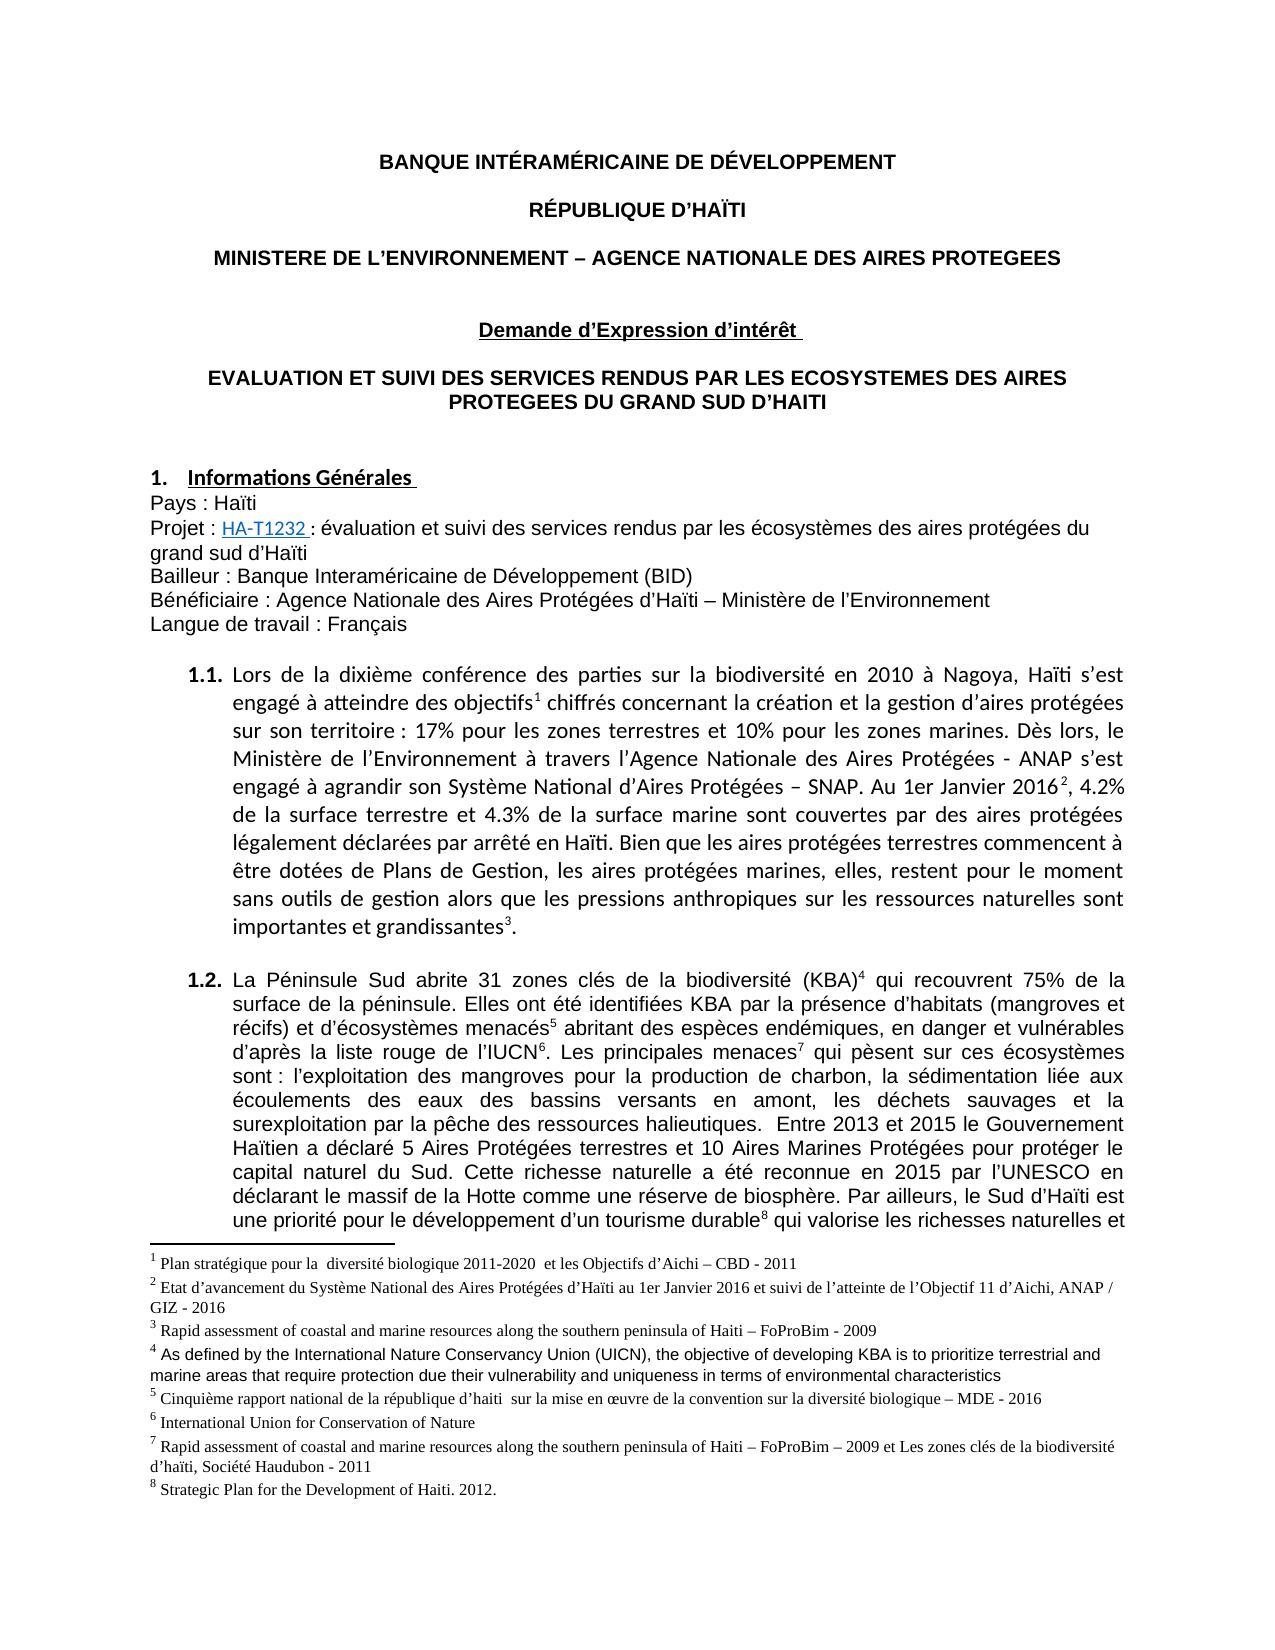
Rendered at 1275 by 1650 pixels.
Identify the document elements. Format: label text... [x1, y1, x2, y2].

text Langue de travail : Français [150, 612, 1125, 636]
text EVALUATION ET SUIVI DES SERVICES RENDUS PAR LES ECOSYSTEMES DES AIRES PROTEGEES DU GRAND SUD D’HAITI [150, 366, 1125, 439]
text Projet : HA-T1232 : évaluation et suivi des services rendus par les écosystèmes des aires protégées du grand sud d’Haïti [150, 515, 1125, 564]
list Informations Générales [150, 463, 1125, 491]
text Bailleur : Banque Interaméricaine de Développement (BID) [150, 564, 1125, 588]
list Lors de la dixième conférence des parties sur la biodiversité en 2010 à Nagoya, Haïti s’est engagé à atteindre des objectifs chiffrés concernant la création et la gestion d’aires protégées sur son territoire : 17% pour les zones terrestres et 10% pour les zones marines. Dès lors, le Ministère de l’Environnement à travers l’Agence Nationale des Aires Protégées - ANAP s’est engagé à agrandir son Système National d’Aires Protégées – SNAP. Au 1er Janvier 2016, 4.2% de la surface terrestre et 4.3% de la surface marine sont couvertes par des aires protégées légalement déclarées par arrêté en Haïti. Bien que les aires protégées terrestres commencent à être dotées de Plans de Gestion, les aires protégées marines, elles, restent pour le moment sans outils de gestion alors que les pressions anthropiques sur les ressources naturelles sont importantes et grandissantes. [187, 660, 1125, 940]
text Pays : Haïti [150, 491, 1125, 515]
text MINISTERE DE L’ENVIRONNEMENT – AGENCE NATIONALE DES AIRES PROTEGEES [150, 246, 1125, 270]
text Bénéficiaire : Agence Nationale des Aires Protégées d’Haïti – Ministère de l’Environnement [150, 588, 1125, 612]
text BANQUE INTÉRAMÉRICAINE DE DÉVELOPPEMENT [150, 150, 1125, 174]
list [187, 968, 1125, 1232]
text RÉPUBLIQUE D’HAÏTI [150, 198, 1125, 222]
text Demande d’Expression d’intérêt [150, 318, 1125, 342]
